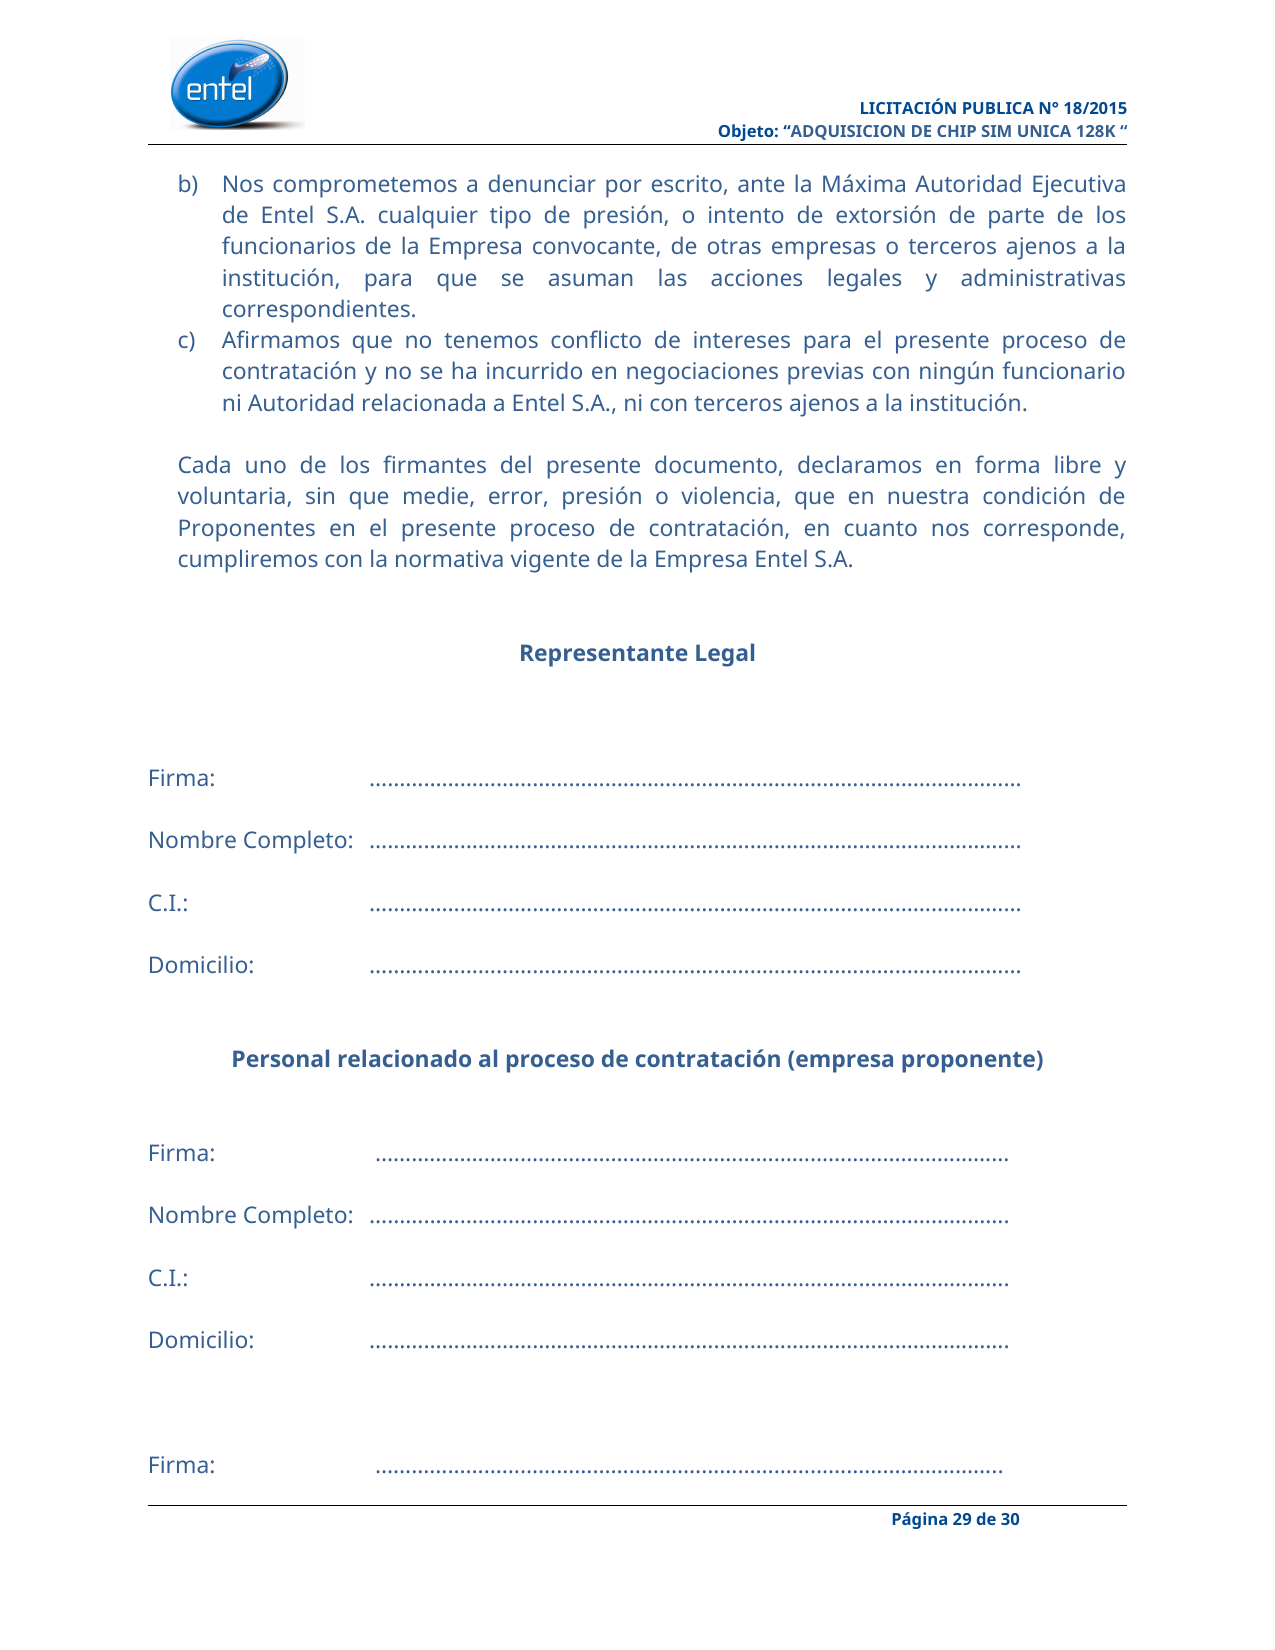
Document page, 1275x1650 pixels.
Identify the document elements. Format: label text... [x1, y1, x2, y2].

text Nombre Completo: ……………………………………………………………………………………………. [148, 1199, 1127, 1230]
text Firma: ………………………………………………………………………………………….. [148, 1449, 1127, 1480]
text Firma: ……………………………………………………………………………………………… [148, 762, 1127, 793]
text Personal relacionado al proceso de contratación (empresa proponente) [148, 1043, 1127, 1074]
text Nombre Completo: ……………………………………………………………………………………………… [148, 824, 1127, 855]
text C.I.: ……………………………………………………………………………………………… [148, 887, 1127, 918]
text Domicilio: ……………………………………………………………………………………………. [148, 1324, 1127, 1355]
picture [170, 38, 305, 130]
text C.I.: ……………………………………………………………………………………………. [148, 1262, 1127, 1293]
list Afirmamos que no tenemos conflicto de intereses para el presente proceso de contratación y no se ha incurrido en negociaciones previas con ningún funcionario ni Autoridad relacionada a Entel S.A., ni con terceros ajenos a la institución. [177, 324, 1127, 418]
text Firma: …………………………………………………………………………………………… [148, 1137, 1127, 1168]
list Nos comprometemos a denunciar por escrito, ante la Máxima Autoridad Ejecutiva de Entel S.A. cualquier tipo de presión, o intento de extorsión de parte de los funcionarios de la Empresa convocante, de otras empresas o terceros ajenos a la institución, para que se asuman las acciones legales y administrativas correspondientes. [177, 168, 1127, 324]
text Cada uno de los firmantes del presente documento, declaramos en forma libre y voluntaria, sin que medie, error, presión o violencia, que en nuestra condición de Proponentes en el presente proceso de contratación, en cuanto nos corresponde, cumpliremos con la normativa vigente de la Empresa Entel S.A. [177, 449, 1127, 574]
text Representante Legal [148, 637, 1127, 668]
text Domicilio: ……………………………………………………………………………………………… [148, 949, 1127, 980]
